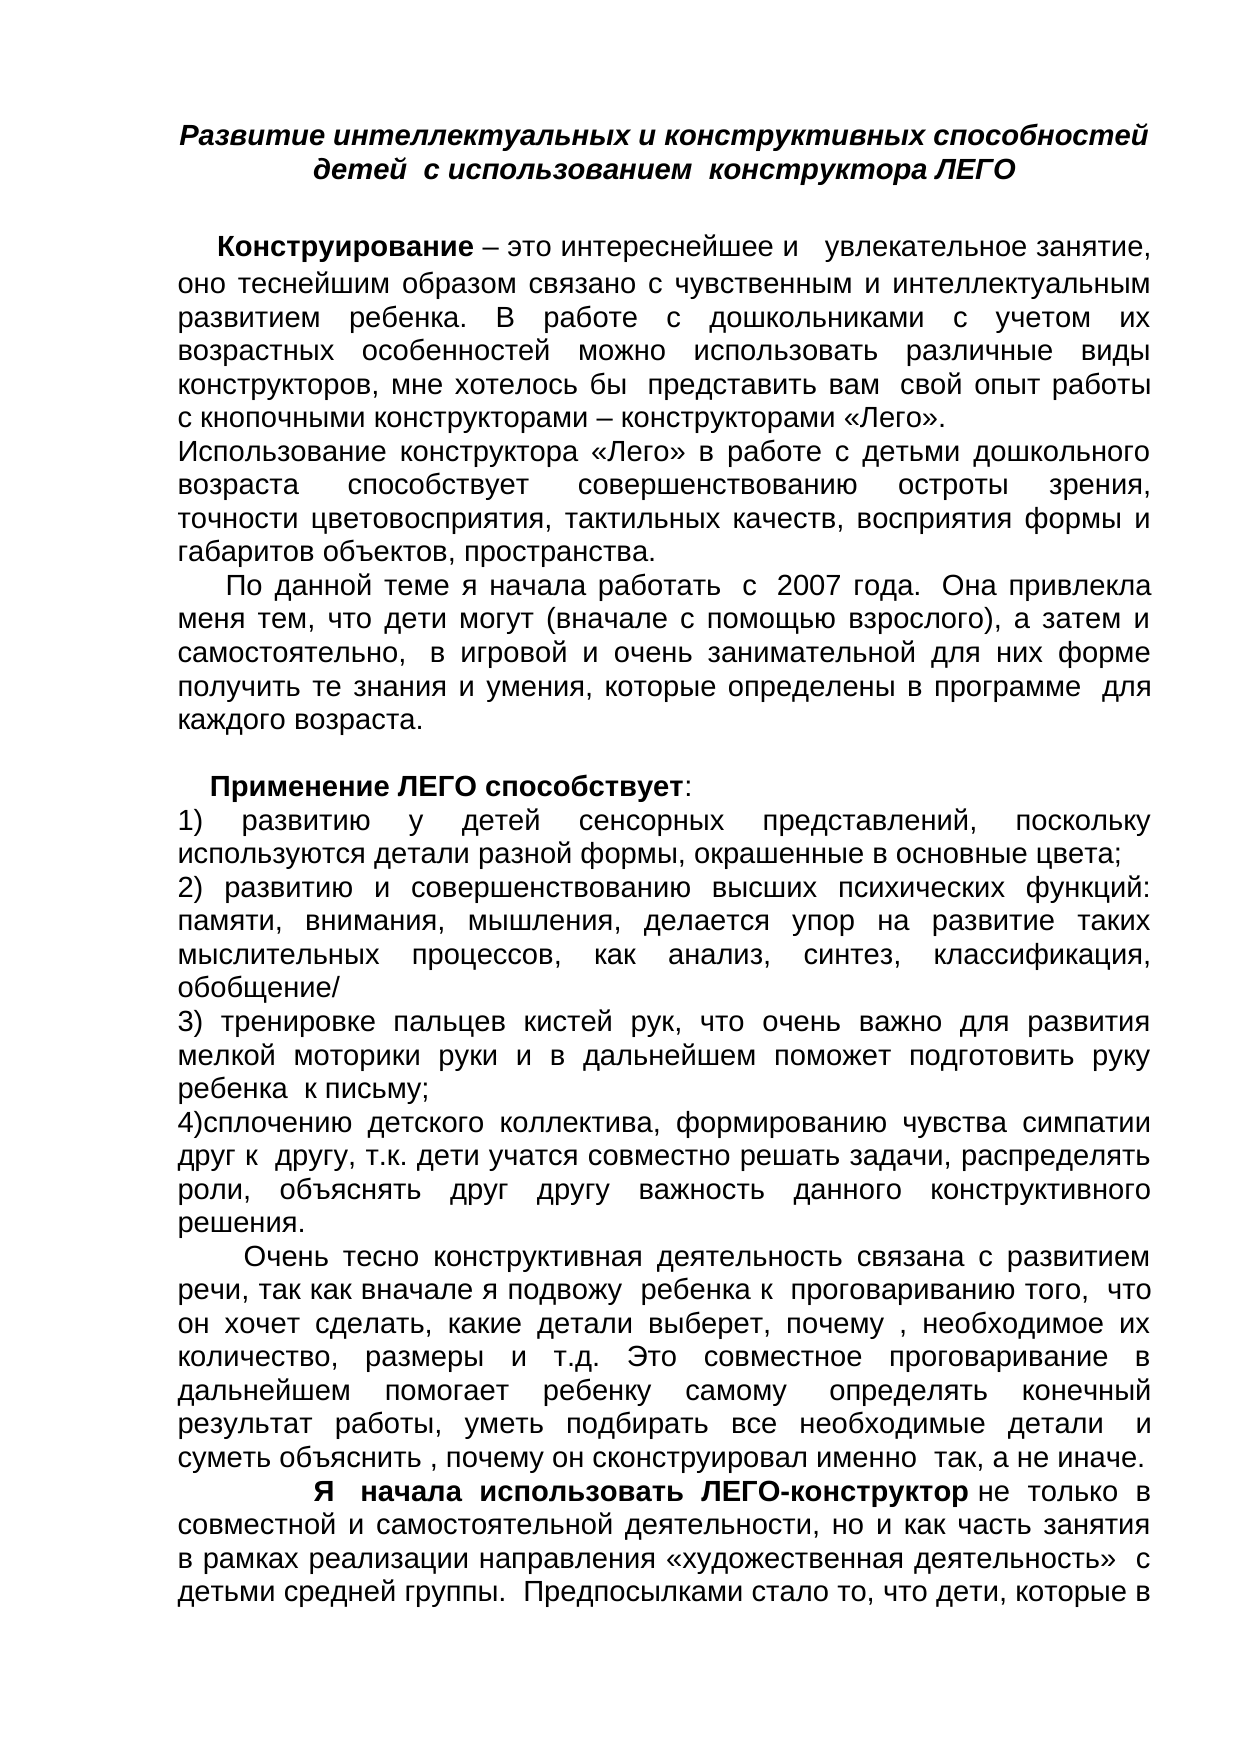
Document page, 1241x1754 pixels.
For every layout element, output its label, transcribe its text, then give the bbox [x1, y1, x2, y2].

text Конструирование – это интереснейшее и увлекательное занятие, оно теснейшим образом связано с чувственным и интеллектуальным развитием ребенка. В работе с дошкольниками с учетом их возрастных особенностей можно использовать различные виды конструкторов, мне хотелось бы представить вам свой опыт работы с кнопочными конструкторами – конструкторами «Лего». [177, 213, 1152, 434]
text Применение ЛЕГО способствует: [177, 769, 1152, 803]
text Развитие интеллектуальных и конструктивных способностей детей с использованием конструктора ЛЕГО [177, 118, 1152, 185]
text Использование конструктора «Лего» в работе с детьми дошкольного возраста способствует совершенствованию остроты зрения, точности цветовосприятия, тактильных качеств, восприятия формы и габаритов объектов, пространства. [177, 434, 1152, 568]
text По данной теме я начала работать с 2007 года. Она привлекла меня тем, что дети могут (вначале с помощью взрослого), а затем и самостоятельно, в игровой и очень занимательной для них форме получить те знания и умения, которые определены в программе для каждого возраста. [177, 568, 1152, 736]
text 3) тренировке пальцев кистей рук, что очень важно для развития мелкой моторики руки и в дальнейшем поможет подготовить руку ребенка к письму; [177, 1004, 1152, 1104]
text 1) развитию у детей сенсорных представлений, поскольку используются детали разной формы, окрашенные в основные цвета; [177, 803, 1152, 870]
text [177, 1473, 1152, 1608]
text 4)сплочению детского коллектива, формированию чувства симпатии друг к другу, т.к. дети учатся совместно решать задачи, распределять роли, объяснять друг другу важность данного конструктивного решения. [177, 1104, 1152, 1239]
text Очень тесно конструктивная деятельность связана с развитием речи, так как вначале я подвожу ребенка к проговариванию того, что он хочет сделать, какие детали выберет, почему , необходимое их количество, размеры и т.д. Это совместное проговаривание в дальнейшем помогает ребенку самому определять конечный результат работы, уметь подбирать все необходимые детали и суметь объяснить , почему он сконструировал именно так, а не иначе. [177, 1239, 1152, 1473]
text 2) развитию и совершенствованию высших психических функций: памяти, внимания, мышления, делается упор на развитие таких мыслительных процессов, как анализ, синтез, классификация, обобщение/ [177, 870, 1152, 1004]
